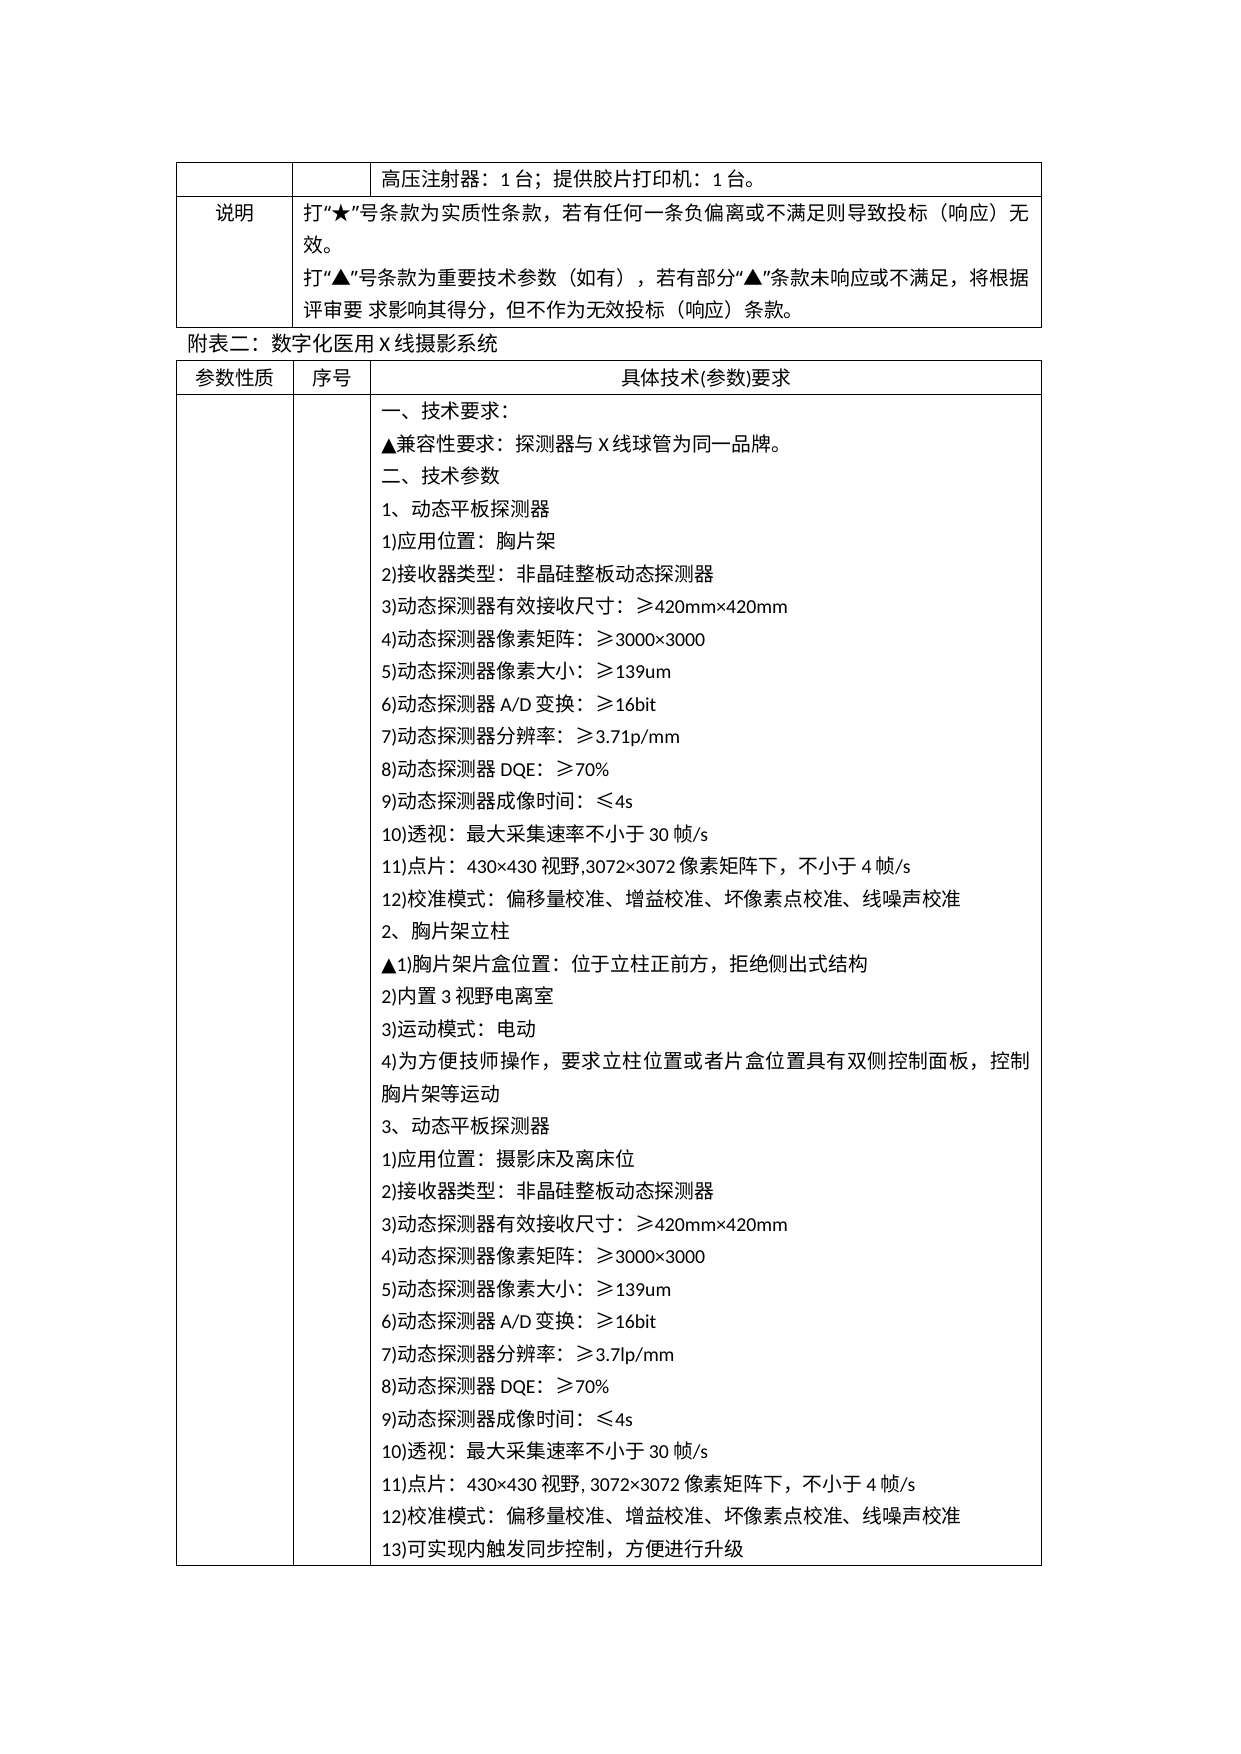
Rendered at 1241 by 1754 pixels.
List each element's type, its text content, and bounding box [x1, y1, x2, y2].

table_cell [177, 395, 293, 1565]
table_header 具体技术(参数)要求 [371, 361, 1041, 394]
table_header 序号 [294, 361, 370, 394]
text 附表二：数字化医用X线摄影系统 [187, 328, 1053, 360]
table_cell 说明 [177, 197, 292, 327]
table_header 参数性质 [177, 361, 293, 394]
table_cell [177, 163, 292, 196]
table_cell [293, 163, 370, 196]
table_cell 打“★”号条款为实质性条款，若有任何一条负偏离或不满足则导致投标（响应）无效。 打“▲”号条款为重要技术参数（如有），若有部分“▲”条款未响应或不满足，将根据评审要 求影响其得分，但不作为无效投标（响应）条款。 [293, 197, 1041, 327]
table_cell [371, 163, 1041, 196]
table_cell [294, 395, 370, 1565]
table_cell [371, 395, 1041, 1565]
